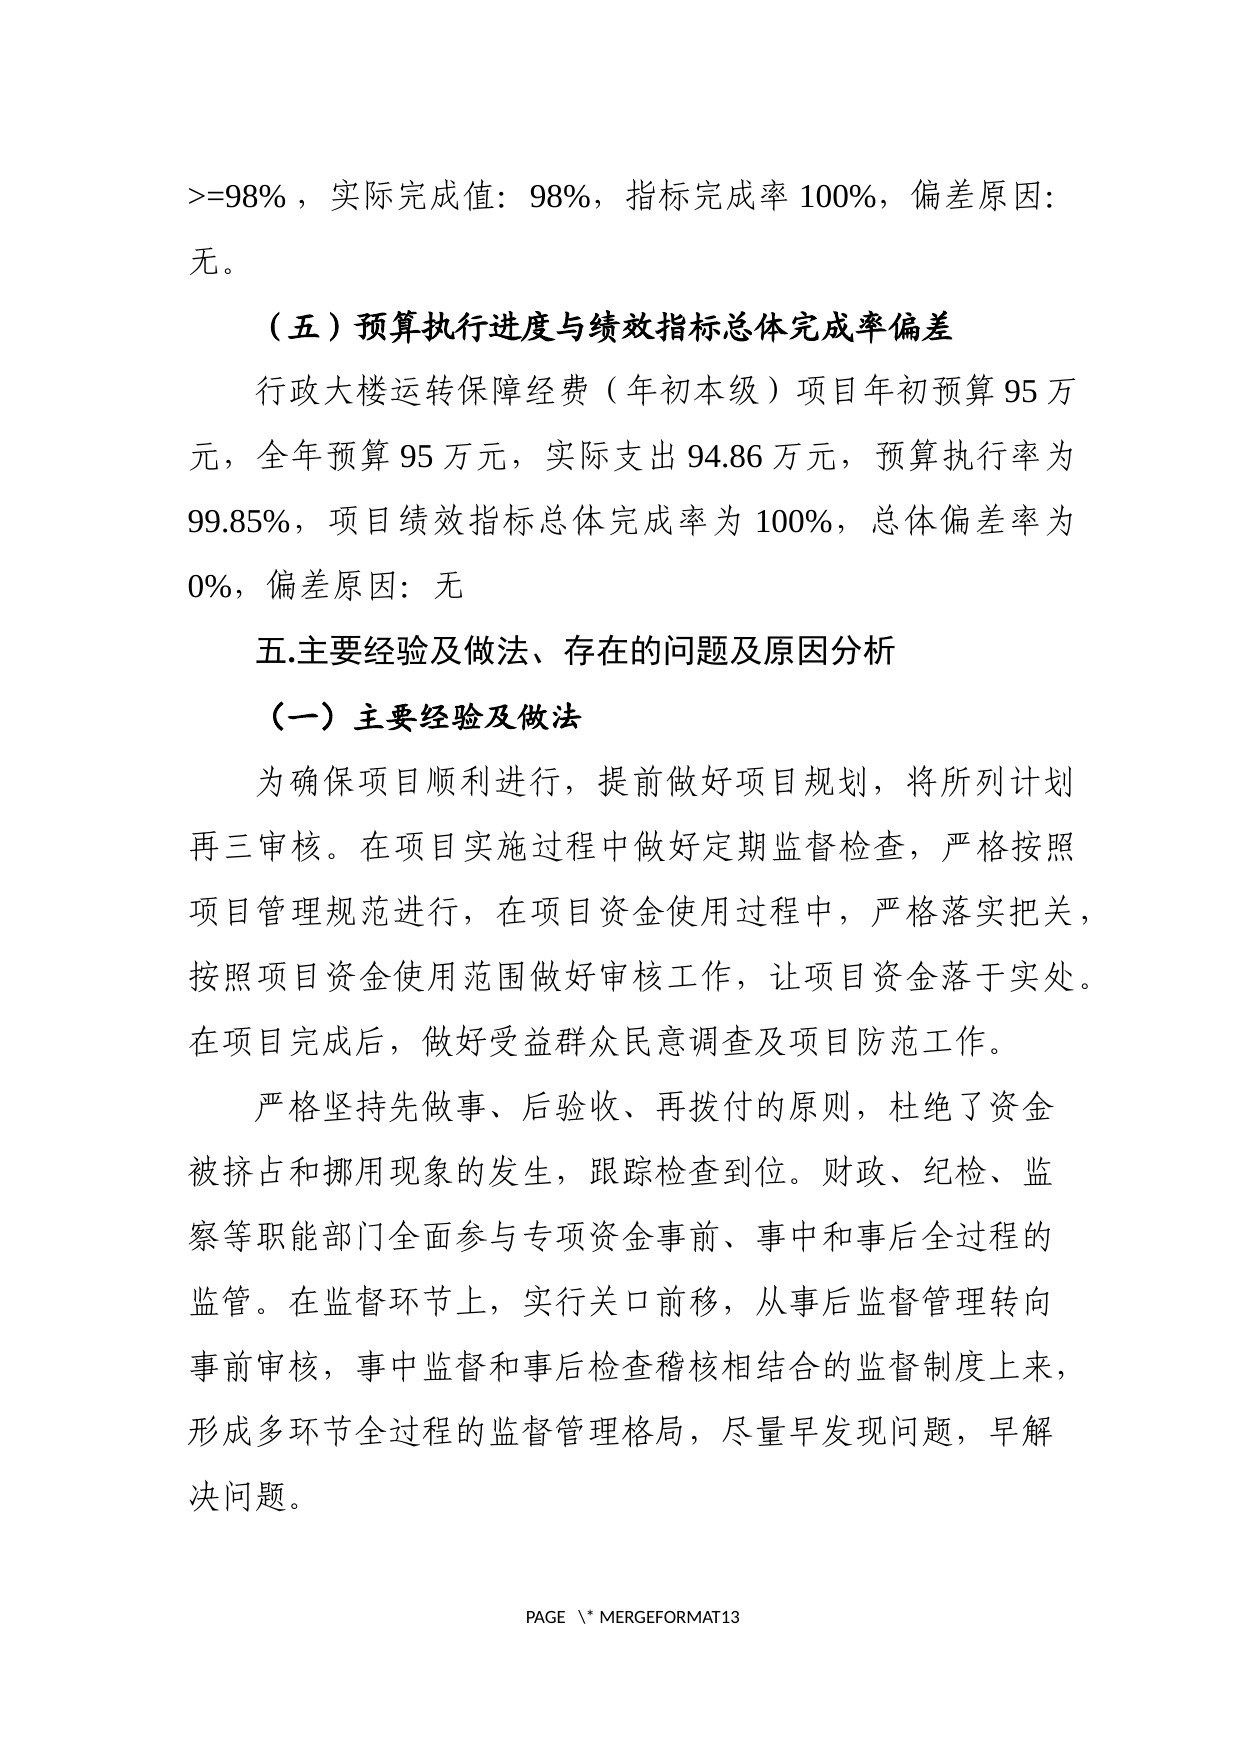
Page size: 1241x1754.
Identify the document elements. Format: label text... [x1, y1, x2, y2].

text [187, 162, 1078, 292]
text 行政大楼运转保障经费（年初本级）项目年初预算95万元，全年预算95万元，实际支出94.86万元，预算执行率为99.85%，项目绩效指标总体完成率为100%，总体偏差率为0%，偏差原因：无 [187, 357, 1078, 617]
text （五）预算执行进度与绩效指标总体完成率偏差 [187, 292, 1078, 357]
text 五.主要经验及做法、存在的问题及原因分析 [187, 617, 1078, 682]
text （一）主要经验及做法 [187, 682, 1078, 747]
title 严格坚持先做事、后验收、再拨付的原则，杜绝了资金被挤占和挪用现象的发生，跟踪检查到位。财政、纪检、监察等职能部门全面参与专项资金事前、事中和事后全过程的监管。在监督环节上，实行关口前移，从事后监督管理转向事前审核，事中监督和事后检查稽核相结合的监督制度上来，形成多环节全过程的监督管理格局，尽量早发现问题，早解决问题。 [187, 1072, 1078, 1527]
text 为确保项目顺利进行，提前做好项目规划，将所列计划再三审核。在项目实施过程中做好定期监督检查，严格按照项目管理规范进行，在项目资金使用过程中，严格落实把关，按照项目资金使用范围做好审核工作，让项目资金落于实处。在项目完成后，做好受益群众民意调查及项目防范工作。 [187, 747, 1078, 1072]
